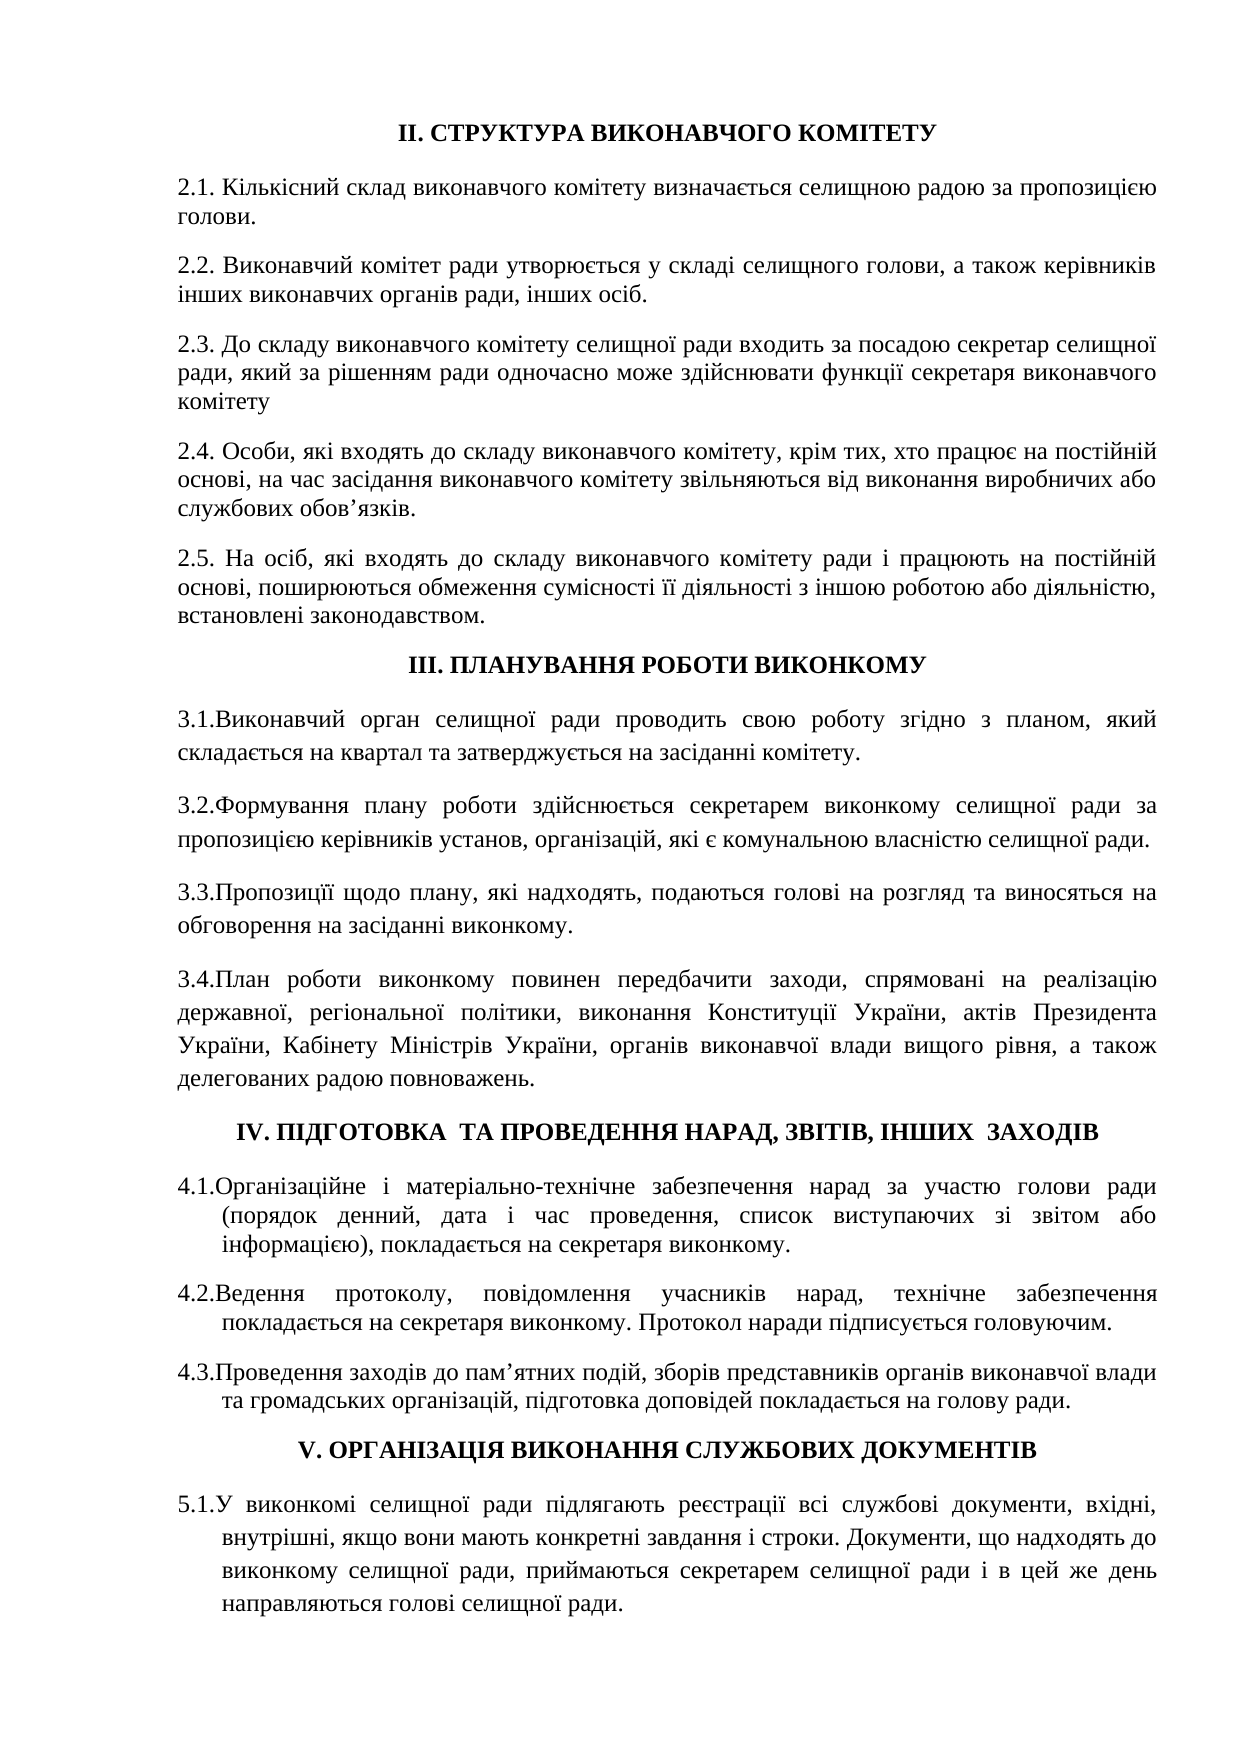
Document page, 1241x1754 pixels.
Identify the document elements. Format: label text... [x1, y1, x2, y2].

text 2.1. Кількісний склад виконавчого комітету визначається селищною радою за пропозицією голови. [177, 172, 1158, 229]
text II. СТРУКТУРА ВИКОНАВЧОГО КОМІТЕТУ [177, 118, 1158, 147]
text V. ОРГАНІЗАЦІЯ ВИКОНАННЯ СЛУЖБОВИХ ДОКУМЕНТІВ [177, 1435, 1158, 1464]
text 3.2.Формування плану роботи здійснюється секретарем виконкому селищної ради за пропозицією керівників установ, організацій, які є комунальною власністю селищної ради. [177, 791, 1158, 852]
text III. ПЛАНУВАННЯ РОБОТИ ВИКОНКОМУ [177, 650, 1158, 679]
text 4.2.Ведення протоколу, повідомлення учасників нарад, технічне забезпечення покладається на секретаря виконкому. Протокол наради підписується головуючим. [177, 1278, 1158, 1336]
text 3.3.Пропозицїї щодо плану, які надходять, подаються голові на розгляд та виносяться на обговорення на засіданні виконкому. [177, 877, 1158, 939]
text 2.5. На осіб, які входять до складу виконавчого комітету ради і працюють на постійній основі, поширюються обмеження сумісності її діяльності з іншою роботою або діяльністю, встановлені законодавством. [177, 543, 1158, 629]
text 2.4. Особи, які входять до складу виконавчого комітету, крім тих, хто працює на постійній основі, на час засідання виконавчого комітету звільняються від виконання виробничих або службових обов’язків. [177, 436, 1158, 522]
text 2.2. Виконавчий комітет ради утворюється у складі селищного голови, а також керівників інших виконавчих органів ради, інших осіб. [177, 250, 1158, 308]
text 4.1.Організаційне і матеріально-технічне забезпечення нарад за участю голови ради (порядок денний, дата і час проведення, список виступаючих зі звітом або інформацією), покладається на секретаря виконкому. [177, 1171, 1158, 1257]
text 2.3. До складу виконавчого комітету селищної ради входить за посадою секретар селищної ради, який за рішенням ради одночасно може здійснювати функції секретаря виконавчого комітету [177, 329, 1158, 415]
text 3.4.План роботи виконкому повинен передбачити заходи, спрямовані на реалізацію державної, регіональної політики, виконання Конституції України, актів Президента України, Кабінету Міністрів України, органів виконавчої влади вищого рівня, а також делегованих радою повноважень. [177, 964, 1158, 1092]
text 4.3.Проведення заходів до пам’ятних подій, зборів представників органів виконавчої влади та громадських організацій, підготовка доповідей покладається на голову ради. [177, 1357, 1158, 1414]
text ІV. ПІДГОТОВКА ТА ПРОВЕДЕННЯ НАРАД, ЗВІТІВ, ІНШИХ ЗАХОДІВ [177, 1117, 1158, 1146]
text 5.1.У виконкомі селищної ради підлягають реєстрації всі службові документи, вхідні, внутрішні, якщо вони мають конкретні завдання і строки. Документи, що надходять до виконкому селищної ради, приймаються секретарем селищної ради і в цей же день направляються голові селищної ради. [177, 1489, 1158, 1617]
text 3.1.Виконавчий орган селищної ради проводить свою роботу згідно з планом, який складається на квартал та затверджується на засіданні комітету. [177, 704, 1158, 766]
